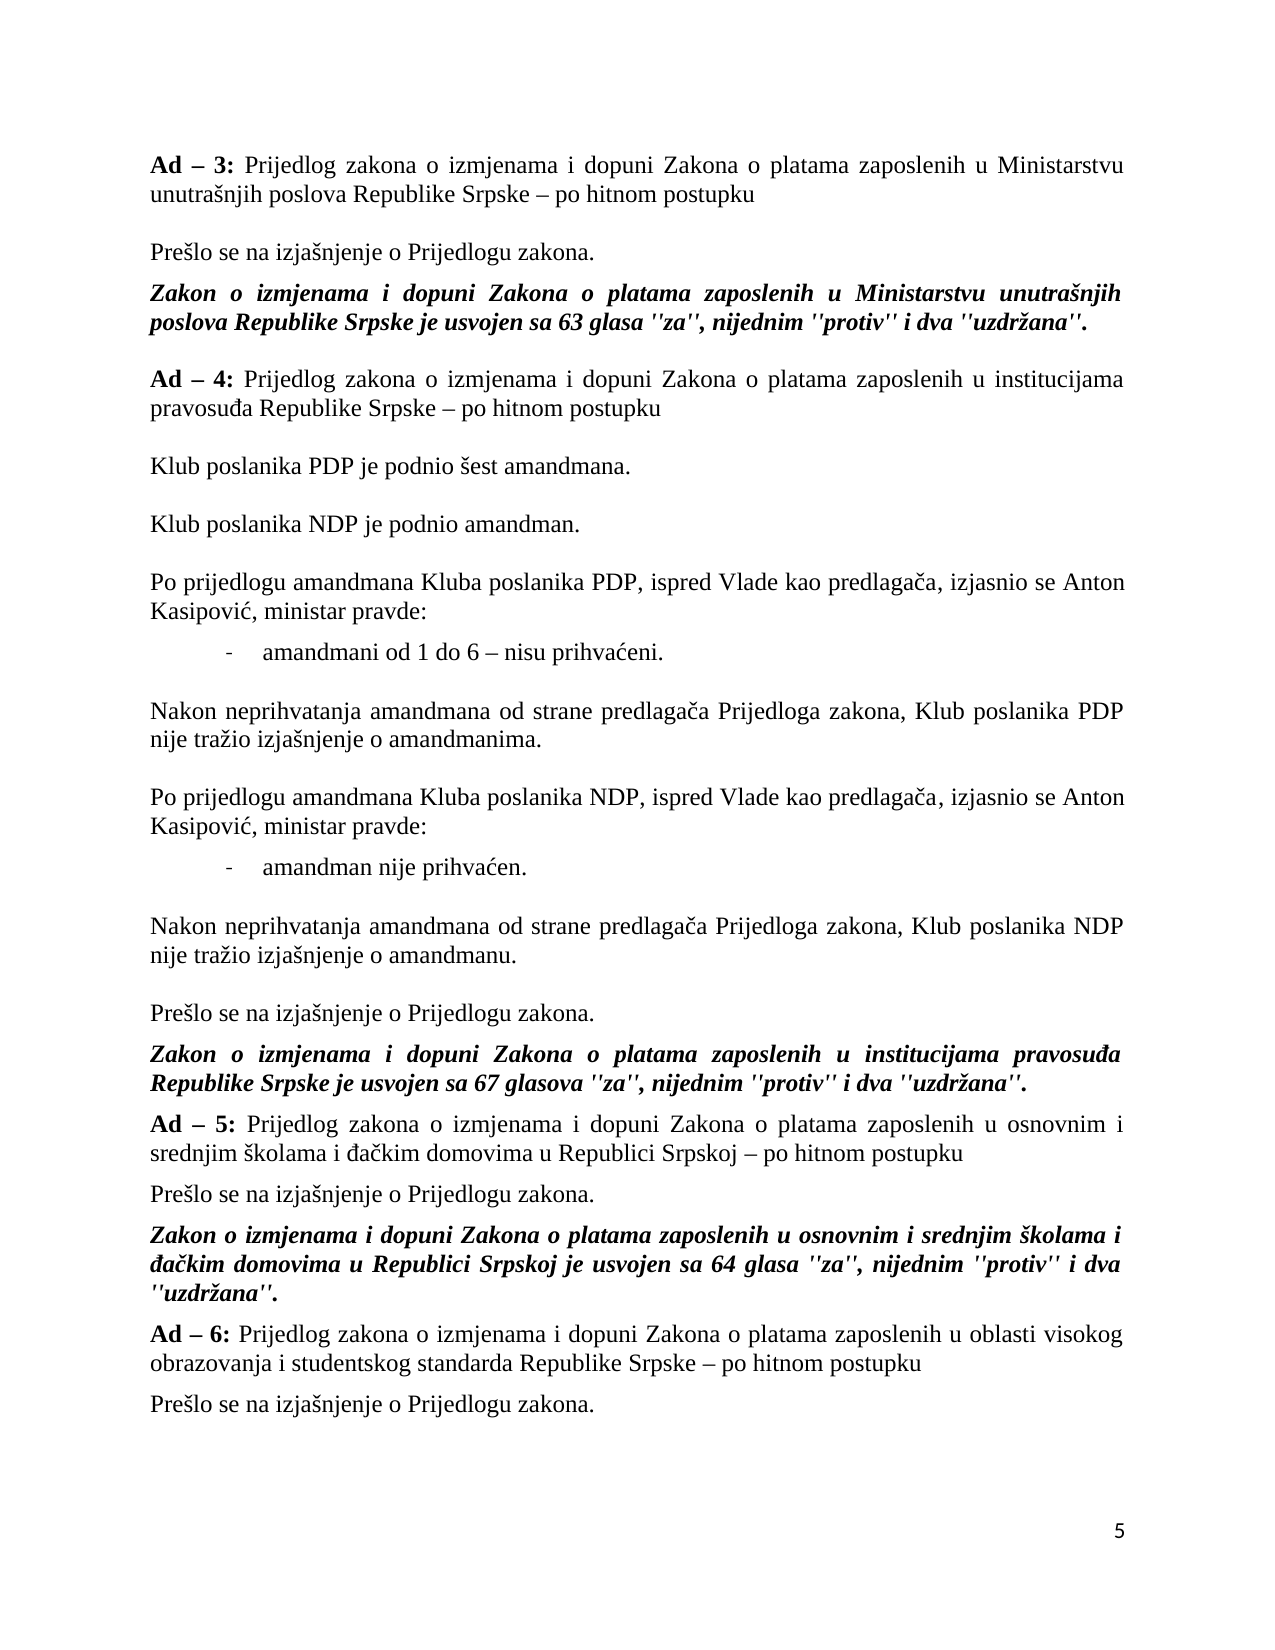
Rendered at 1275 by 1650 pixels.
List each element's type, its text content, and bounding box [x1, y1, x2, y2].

text Ad – 4: Prijedlog zakona o izmjenama i dopuni Zakona o platama zaposlenih u institucijama pravosuđa Republike Srpske – po hitnom postupku [150, 364, 1125, 422]
text Zakon o izmjenama i dopuni Zakona o platama zaposlenih u Ministarstvu unutrašnjih poslova Republike Srpske je usvojen sa 63 glasa ''za'', nijednim ''protiv'' i dva ''uzdržana''. [150, 278, 1125, 335]
text Nakon neprihvatanja amandmana od strane predlagača Prijedloga zakona, Klub poslanika NDP nije tražio izjašnjenje o amandmanu. [150, 911, 1125, 969]
text Po prijedlogu amandmana Kluba poslanika PDP, ispred Vlade kao predlagača, izjasnio se Anton Kasipović, ministar pravde: [150, 567, 1125, 624]
text Prešlo se na izjašnjenje o Prijedlogu zakona. [150, 998, 1125, 1027]
text Klub poslanika NDP je podnio amandman. [150, 509, 1125, 538]
text Ad – 6: Prijedlog zakona o izmjenama i dopuni Zakona o platama zaposlenih u oblasti visokog obrazovanja i studentskog standarda Republike Srpske – po hitnom postupku [150, 1319, 1125, 1377]
text Klub poslanika PDP je podnio šest amandmana. [150, 451, 1125, 480]
list amandman nije prihvaćen. [225, 852, 1125, 882]
text Ad – 5: Prijedlog zakona o izmjenama i dopuni Zakona o platama zaposlenih u osnovnim i srednjim školama i đačkim domovima u Republici Srpskoj – po hitnom postupku [150, 1109, 1125, 1167]
text Prešlo se na izjašnjenje o Prijedlogu zakona. [150, 1389, 1125, 1418]
text Prešlo se na izjašnjenje o Prijedlogu zakona. [150, 1179, 1125, 1208]
text Ad – 3: Prijedlog zakona o izmjenama i dopuni Zakona o platama zaposlenih u Ministarstvu unutrašnjih poslova Republike Srpske – po hitnom postupku [150, 150, 1125, 207]
text Po prijedlogu amandmana Kluba poslanika NDP, ispred Vlade kao predlagača, izjasnio se Anton Kasipović, ministar pravde: [150, 782, 1125, 840]
text Zakon o izmjenama i dopuni Zakona o platama zaposlenih u institucijama pravosuđa Republike Srpske je usvojen sa 67 glasova ''za'', nijednim ''protiv'' i dva ''uzdržana''. [150, 1039, 1125, 1097]
text Zakon o izmjenama i dopuni Zakona o platama zaposlenih u osnovnim i srednjim školama i đačkim domovima u Republici Srpskoj je usvojen sa 64 glasa ''za'', nijednim ''protiv'' i dva ''uzdržana''. [150, 1220, 1125, 1307]
list amandmani od 1 do 6 – nisu prihvaćeni. [225, 637, 1125, 667]
text Nakon neprihvatanja amandmana od strane predlagača Prijedloga zakona, Klub poslanika PDP nije tražio izjašnjenje o amandmanima. [150, 696, 1125, 753]
text Prešlo se na izjašnjenje o Prijedlogu zakona. [150, 237, 1125, 265]
